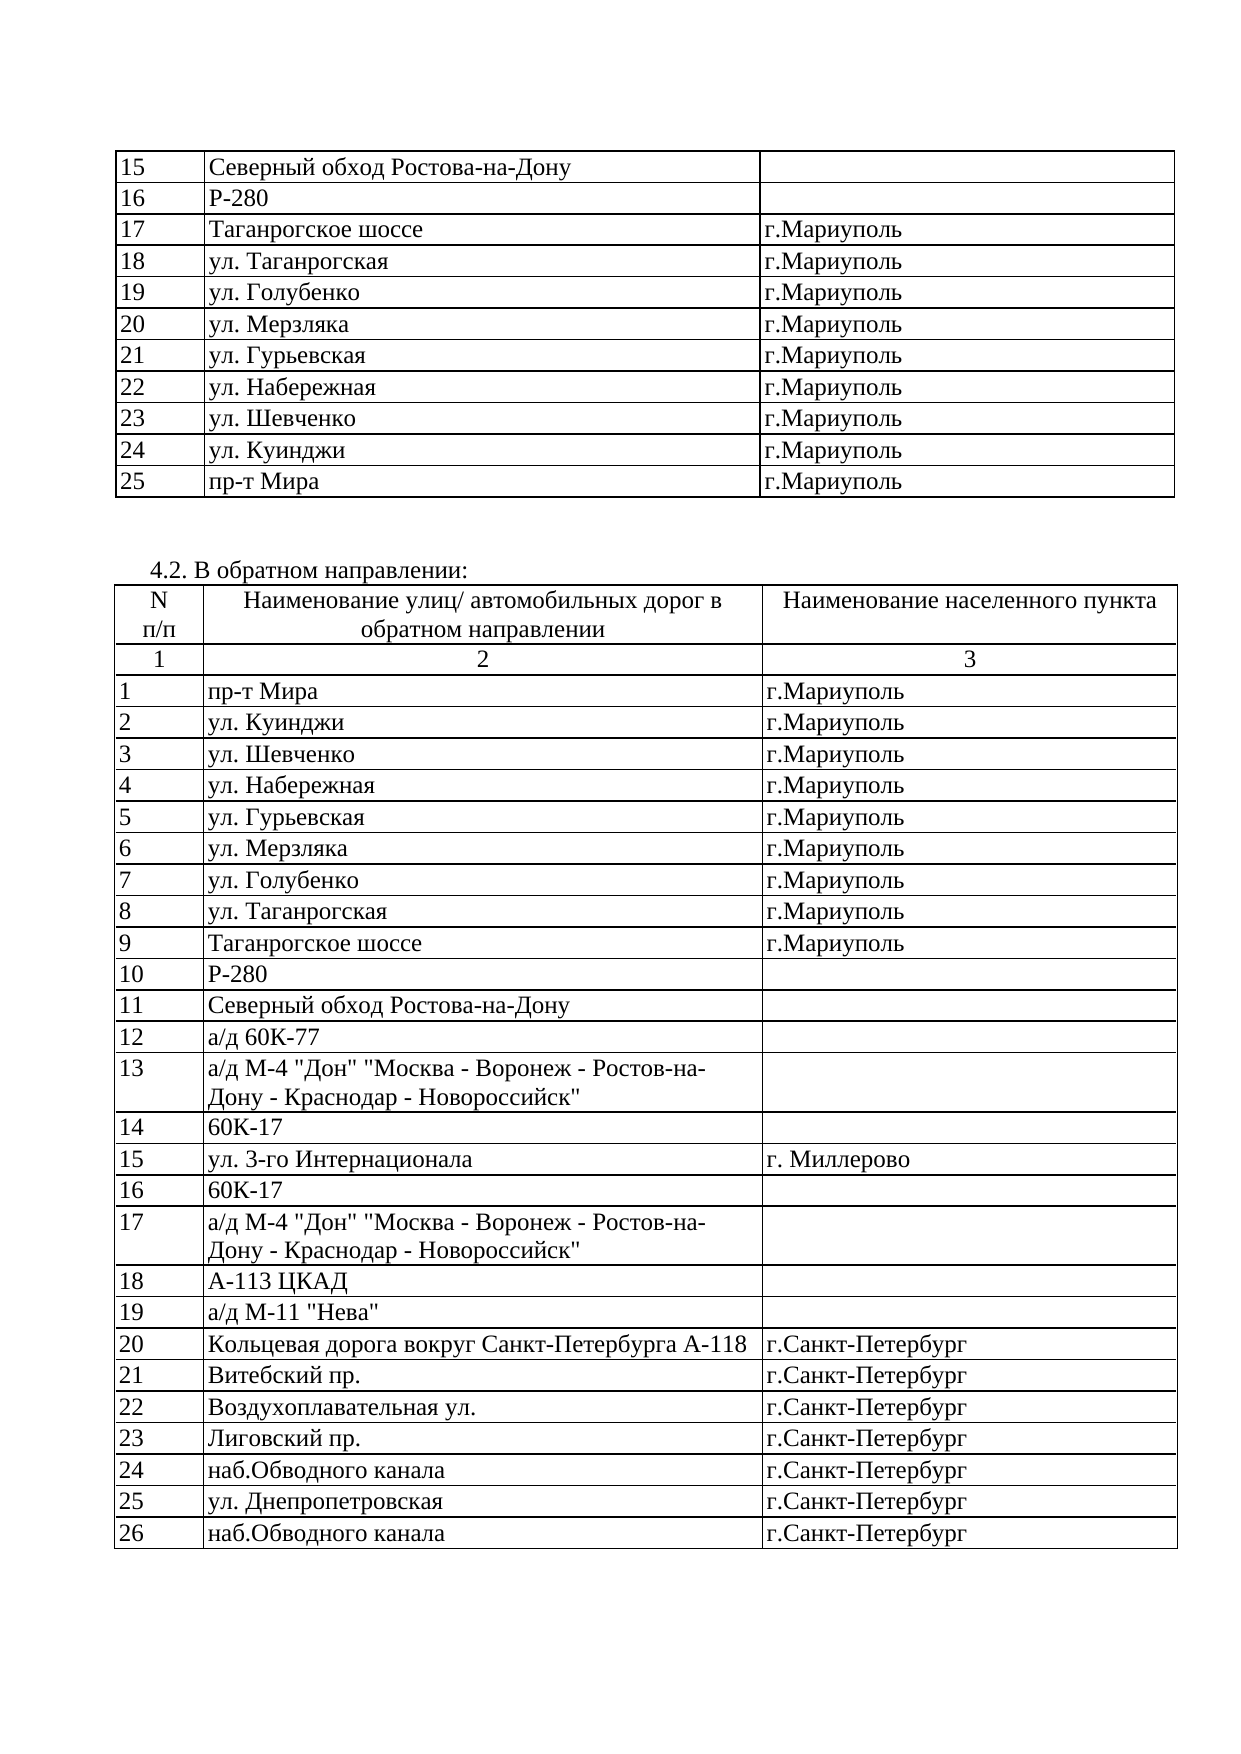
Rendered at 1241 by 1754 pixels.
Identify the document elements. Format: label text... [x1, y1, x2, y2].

table_cell Воздухоплавательная ул. [204, 1392, 762, 1422]
table_cell пр-т Мира [204, 676, 762, 706]
table_cell наб.Обводного канала [204, 1518, 762, 1547]
table_cell г.Мариуполь [763, 800, 1177, 832]
text 4.2. В обратном направлении: [150, 555, 1090, 584]
table_cell 16 [117, 183, 204, 213]
table_cell г. Миллерово [763, 1143, 1177, 1174]
table_cell Кольцевая дорога вокруг Санкт-Петербурга А-118 [204, 1329, 762, 1359]
table_cell 24 [115, 1454, 203, 1484]
table_cell 21 [115, 1360, 203, 1390]
table_cell А-113 ЦКАД [204, 1266, 762, 1296]
table_cell [763, 1205, 1177, 1264]
table_cell [761, 152, 1174, 181]
table_cell ул. Гурьевская [204, 802, 762, 832]
table_cell Витебский пр. [204, 1360, 762, 1390]
table_cell г.Санкт-Петербург [763, 1327, 1177, 1359]
table_cell г.Мариуполь [761, 215, 1174, 244]
table_cell 17 [115, 1206, 203, 1264]
table_cell ул. Таганрогская [205, 246, 759, 276]
table_cell 10 [115, 959, 203, 989]
table_cell г.Мариуполь [761, 403, 1174, 433]
table_cell 19 [117, 277, 204, 307]
table_cell Лиговский пр. [204, 1423, 762, 1453]
table_cell г.Мариуполь [761, 277, 1174, 307]
table_cell 26 [115, 1517, 203, 1547]
table_cell 2 [204, 645, 762, 674]
table_cell 13 [115, 1053, 203, 1111]
table_cell г.Мариуполь [763, 895, 1177, 926]
table_cell 3 [763, 643, 1177, 674]
table_cell ул. Мерзляка [205, 309, 759, 339]
table_cell г.Мариуполь [761, 435, 1174, 464]
table_cell 16 [115, 1175, 203, 1205]
table_cell 15 [115, 1144, 203, 1174]
table_cell ул. Мерзляка [204, 833, 762, 863]
table_cell [763, 1052, 1177, 1111]
table_cell 21 [117, 340, 204, 370]
table_cell 2 [115, 707, 203, 737]
table_cell ул. Голубенко [204, 865, 762, 894]
table_cell пр-т Мира [205, 466, 759, 496]
table_cell 17 [117, 215, 204, 244]
table_cell 24 [117, 435, 204, 464]
table_cell наб.Обводного канала [204, 1455, 762, 1484]
table_cell ул. Куинджи [204, 707, 762, 737]
table_cell [763, 989, 1177, 1020]
table_cell [763, 1264, 1177, 1296]
table_cell г.Мариуполь [763, 863, 1177, 894]
table_cell г.Мариуполь [761, 309, 1174, 339]
table_cell 22 [117, 372, 204, 402]
table_cell 3 [115, 738, 203, 769]
table_cell [763, 1111, 1177, 1142]
table_cell 23 [117, 403, 204, 433]
table_cell ул. Гурьевская [205, 340, 759, 370]
table_cell г.Мариуполь [763, 706, 1177, 737]
table_cell г.Мариуполь [763, 832, 1177, 863]
table_cell 20 [115, 1328, 203, 1359]
table_cell ул. Куинджи [205, 435, 759, 464]
table_cell а/д М-11 "Нева" [204, 1297, 762, 1327]
table_cell 15 [117, 152, 204, 181]
table_cell ул. Шевченко [204, 739, 762, 769]
table_cell ул. Таганрогская [204, 896, 762, 926]
table_cell 6 [115, 833, 203, 863]
table_cell Таганрогское шоссе [205, 215, 759, 244]
table_cell г.Мариуполь [763, 674, 1177, 706]
table_cell 18 [117, 246, 204, 276]
table_cell г.Мариуполь [761, 372, 1174, 402]
table_header N п/п [115, 586, 203, 643]
table_cell 5 [115, 801, 203, 832]
table_cell г.Санкт-Петербург [763, 1359, 1177, 1390]
table_cell ул. Шевченко [205, 403, 759, 433]
table_cell г.Санкт-Петербург [763, 1422, 1177, 1453]
table_cell 25 [117, 466, 204, 496]
table_cell [763, 1020, 1177, 1052]
table_cell г.Санкт-Петербург [763, 1516, 1177, 1547]
table_cell г.Мариуполь [763, 737, 1177, 769]
table_cell а/д 60К-77 [204, 1022, 762, 1052]
table_cell 20 [117, 309, 204, 339]
table_cell 14 [115, 1112, 203, 1142]
table_cell 9 [115, 927, 203, 957]
table_cell ул. Днепропетровская [204, 1486, 762, 1516]
table_cell г.Санкт-Петербург [763, 1485, 1177, 1516]
table_cell 1 [115, 675, 203, 706]
table_cell г.Мариуполь [761, 246, 1174, 276]
table_cell Северный обход Ростова-на-Дону [205, 152, 759, 181]
table_cell 60К-17 [204, 1176, 762, 1205]
table_header Наименование населенного пункта [763, 586, 1177, 643]
table_cell а/д М-4 "Дон" "Москва - Воронеж - Ростов-на-Дону - Краснодар - Новороссийск" [204, 1053, 762, 1111]
table_cell Таганрогское шоссе [204, 928, 762, 957]
table_cell Р-280 [205, 183, 759, 213]
table_cell 23 [115, 1423, 203, 1453]
table_header Наименование улиц/ автомобильных дорог в обратном направлении [204, 586, 762, 643]
table_cell 19 [115, 1297, 203, 1327]
table_cell 12 [115, 1021, 203, 1052]
table_cell г.Мариуполь [761, 340, 1174, 370]
table_cell [763, 1174, 1177, 1205]
table_cell 11 [115, 990, 203, 1020]
table_cell Р-280 [204, 959, 762, 989]
table_cell 18 [115, 1265, 203, 1296]
table_cell 60К-17 [204, 1113, 762, 1142]
table_cell г.Санкт-Петербург [763, 1453, 1177, 1484]
table_cell ул. Набережная [204, 770, 762, 800]
table_cell 1 [115, 644, 203, 674]
table_cell [763, 1296, 1177, 1327]
table_cell ул. Набережная [205, 372, 759, 402]
table_cell 22 [115, 1391, 203, 1422]
table_cell г.Санкт-Петербург [763, 1390, 1177, 1422]
table_cell 25 [115, 1486, 203, 1516]
table_cell а/д М-4 "Дон" "Москва - Воронеж - Ростов-на-Дону - Краснодар - Новороссийск" [204, 1207, 762, 1264]
table_cell 4 [115, 770, 203, 800]
table_cell 8 [115, 896, 203, 926]
table_cell Северный обход Ростова-на-Дону [204, 991, 762, 1020]
table_cell [761, 183, 1174, 213]
table_cell г.Мариуполь [761, 466, 1174, 496]
table_cell ул. 3-го Интернационала [204, 1144, 762, 1174]
table_cell ул. Голубенко [205, 277, 759, 307]
table_cell [763, 958, 1177, 989]
table_cell 7 [115, 864, 203, 894]
table_cell г.Мариуполь [763, 926, 1177, 957]
table_cell г.Мариуполь [763, 769, 1177, 800]
